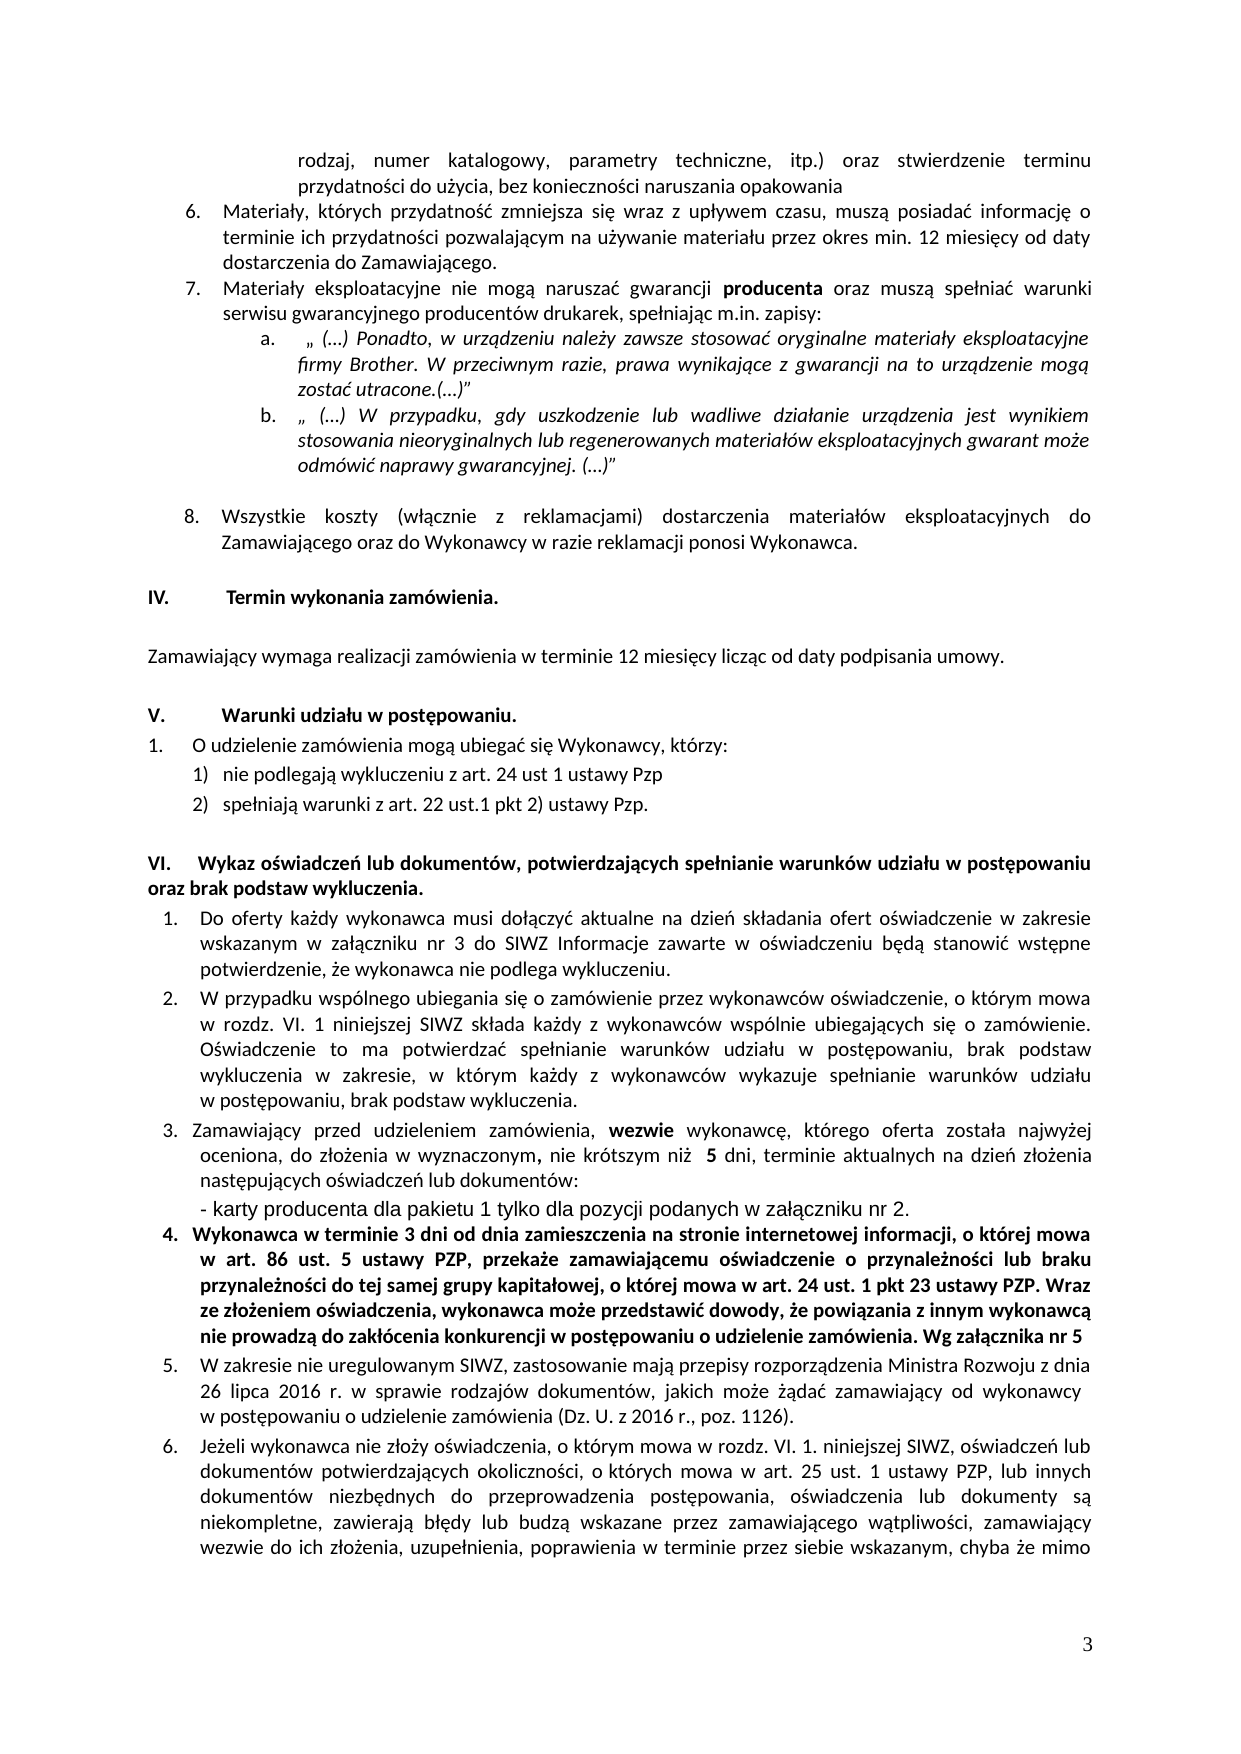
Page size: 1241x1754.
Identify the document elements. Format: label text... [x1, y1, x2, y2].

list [260, 148, 1093, 198]
list Materiały eksploatacyjne nie mogą naruszać gwarancji producenta oraz muszą spełniać warunki serwisu gwarancyjnego producentów drukarek, spełniając m.in. zapisy: [185, 275, 1093, 326]
list O udzielenie zamówienia mogą ubiegać się Wykonawcy, którzy: [148, 732, 1093, 757]
list spełniają warunki z art. 22 ust.1 pkt 2) ustawy Pzp. [192, 791, 1093, 816]
list „ (…) Ponadto, w urządzeniu należy zawsze stosować oryginalne materiały eksploatacyjne firmy Brother. W przeciwnym razie, prawa wynikające z gwarancji na to urządzenie mogą zostać utracone.(…)” [260, 326, 1093, 402]
list Wykonawca w terminie 3 dni od dnia zamieszczenia na stronie internetowej informacji, o której mowa w art. 86 ust. 5 ustawy PZP, przekaże zamawiającemu oświadczenie o przynależności lub braku przynależności do tej samej grupy kapitałowej, o której mowa w art. 24 ust. 1 pkt 23 ustawy PZP. Wraz ze złożeniem oświadczenia, wykonawca może przedstawić dowody, że powiązania z innym wykonawcą nie prowadzą do zakłócenia konkurencji w postępowaniu o udzielenie zamówienia. Wg załącznika nr 5 [162, 1221, 1093, 1348]
subtitle IV. Termin wykonania zamówienia. [148, 584, 1093, 609]
list Zamawiający przed udzieleniem zamówienia, wezwie wykonawcę, którego oferta została najwyżej oceniona, do złożenia w wyznaczonym, nie krótszym niż 5 dni, terminie aktualnych na dzień złożenia następujących oświadczeń lub dokumentów: [162, 1117, 1093, 1193]
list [162, 1433, 1093, 1560]
list „ (…) W przypadku, gdy uszkodzenie lub wadliwe działanie urządzenia jest wynikiem stosowania nieoryginalnych lub regenerowanych materiałów eksploatacyjnych gwarant może odmówić naprawy gwarancyjnej. (…)” [260, 402, 1093, 478]
text VI. Wykaz oświadczeń lub dokumentów, potwierdzających spełnianie warunków udziału w postępowaniu oraz brak podstaw wykluczenia. [148, 850, 1093, 901]
text - karty producenta dla pakietu 1 tylko dla pozycji podanych w załączniku nr 2. [200, 1197, 1093, 1221]
text Zamawiający wymaga realizacji zamówienia w terminie 12 miesięcy licząc od daty podpisania umowy. [148, 643, 1093, 668]
text V. Warunki udziału w postępowaniu. [148, 702, 1093, 728]
list Wszystkie koszty (włącznie z reklamacjami) dostarczenia materiałów eksploatacyjnych do Zamawiającego oraz do Wykonawcy w razie reklamacji ponosi Wykonawca. [184, 503, 1093, 554]
list W przypadku wspólnego ubiegania się o zamówienie przez wykonawców oświadczenie, o którym mowa w rozdz. VI. 1 niniejszej SIWZ składa każdy z wykonawców wspólnie ubiegających się o zamówienie. Oświadczenie to ma potwierdzać spełnianie warunków udziału w postępowaniu, brak podstaw wykluczenia w zakresie, w którym każdy z wykonawców wykazuje spełnianie warunków udziału w postępowaniu, brak podstaw wykluczenia. [162, 986, 1093, 1113]
list W zakresie nie uregulowanym SIWZ, zastosowanie mają przepisy rozporządzenia Ministra Rozwoju z dnia 26 lipca 2016 r. w sprawie rodzajów dokumentów, jakich może żądać zamawiający od wykonawcy w postępowaniu o udzielenie zamówienia (Dz. U. z 2016 r., poz. 1126). [162, 1352, 1093, 1429]
list Do oferty każdy wykonawca musi dołączyć aktualne na dzień składania ofert oświadczenie w zakresie wskazanym w załączniku nr 3 do SIWZ Informacje zawarte w oświadczeniu będą stanowić wstępne potwierdzenie, że wykonawca nie podlega wykluczeniu. [162, 905, 1093, 981]
list nie podlegają wykluczeniu z art. 24 ust 1 ustawy Pzp [192, 761, 1093, 787]
list Materiały, których przydatność zmniejsza się wraz z upływem czasu, muszą posiadać informację o terminie ich przydatności pozwalającym na używanie materiału przez okres min. 12 miesięcy od daty dostarczenia do Zamawiającego. [185, 198, 1093, 275]
